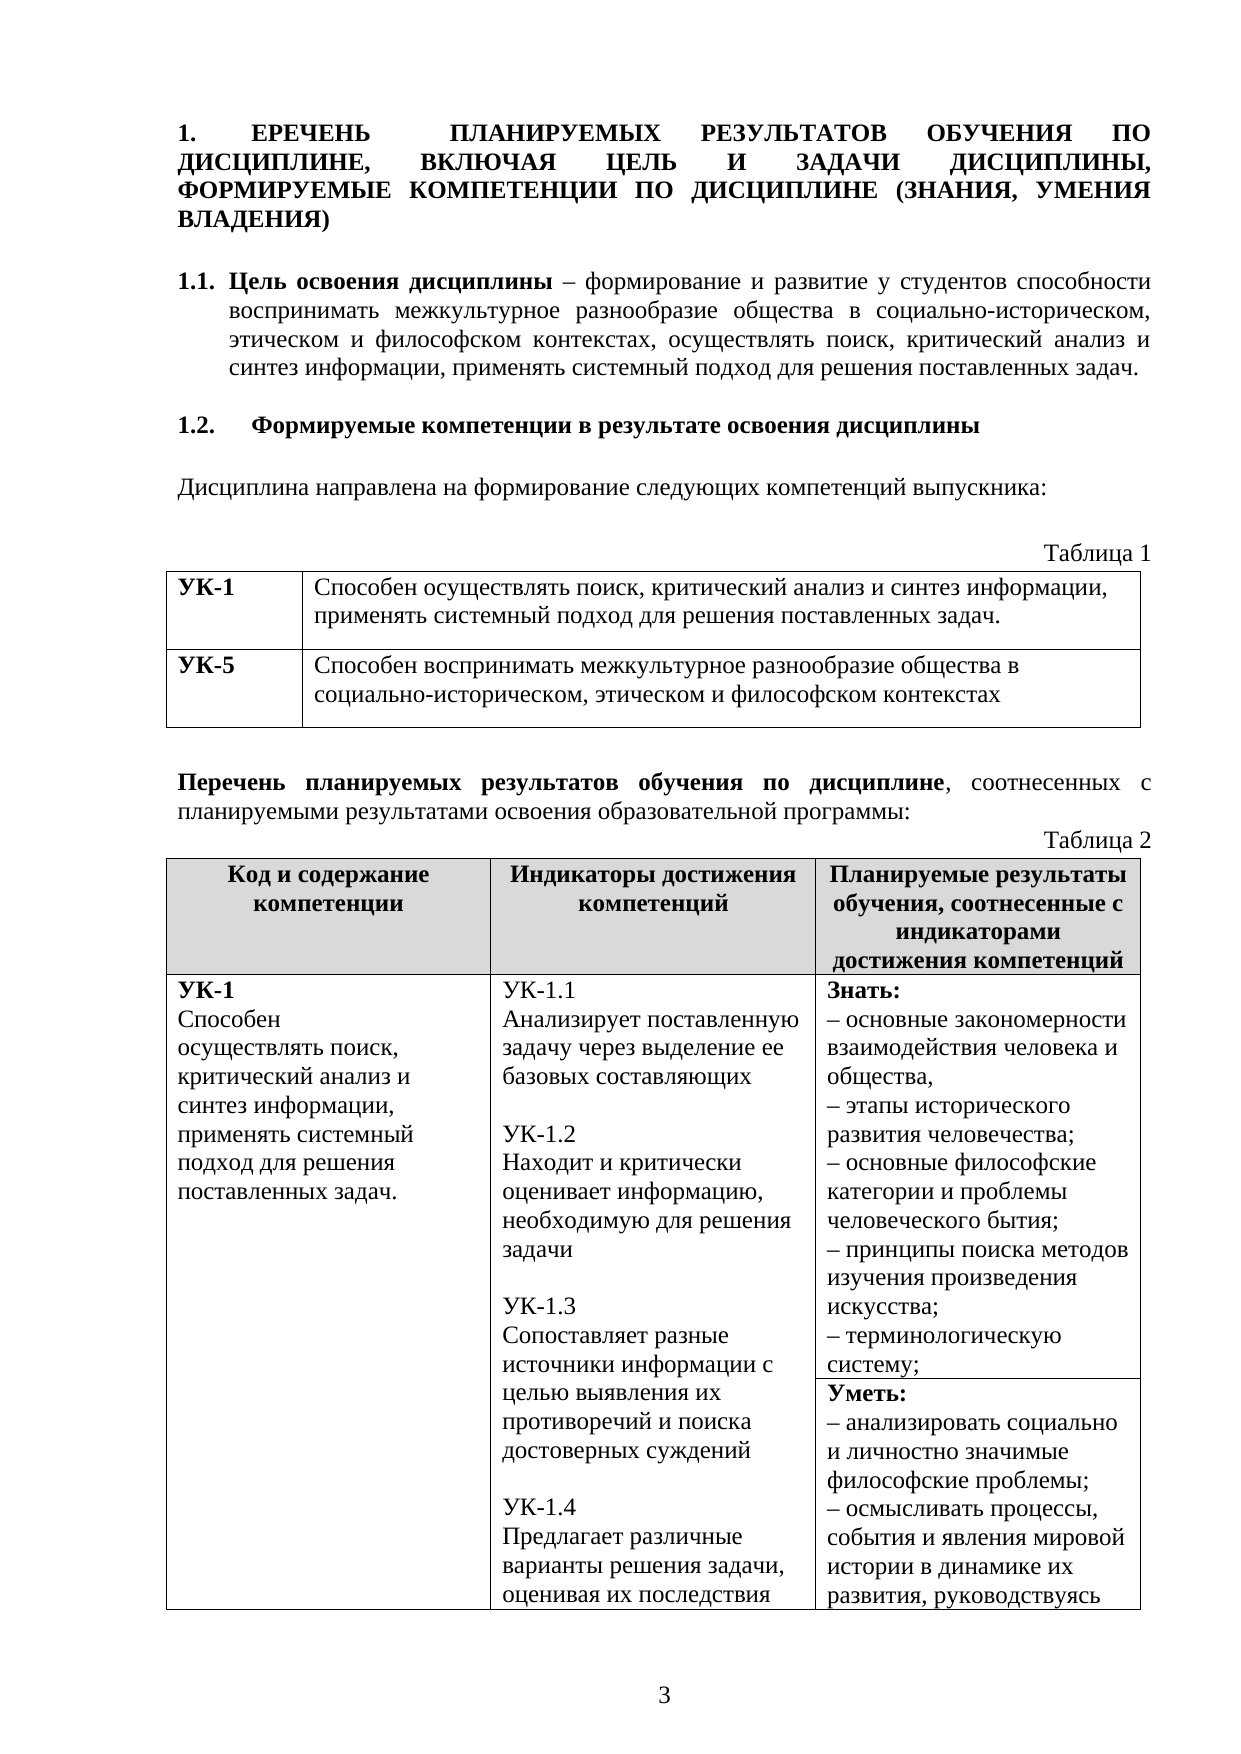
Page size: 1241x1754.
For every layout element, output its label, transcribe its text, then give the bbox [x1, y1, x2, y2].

table_header Способен осуществлять поиск, критический анализ и синтез информации, применять системный подход для решения поставленных задач. [303, 572, 1140, 649]
table_cell УК-5 [167, 650, 302, 727]
table_header УК-1 [167, 572, 302, 649]
text Перечень планируемых результатов обучения по дисциплине, соотнесенных с планируемыми результатами освоения образовательной программы: [177, 767, 1152, 825]
table_header Индикаторы достижения компетенций [491, 859, 815, 974]
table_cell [816, 1379, 1140, 1608]
text Дисциплина направлена на формирование следующих компетенций выпускника: [177, 472, 1152, 500]
list Цель освоения дисциплины – формирование и развитие у студентов способности воспринимать межкультурное разнообразие общества в социально-историческом, этическом и философском контекстах, осуществлять поиск, критический анализ и синтез информации, применять системный подход для решения поставленных задач. [177, 266, 1152, 381]
text Таблица 2 [177, 825, 1152, 853]
subtitle ЕРЕЧЕНЬ ПЛАНИРУЕМЫХ РЕЗУЛЬТАТОВ ОБУЧЕНИЯ ПО ДИСЦИПЛИНЕ, ВКЛЮЧАЯ ЦЕЛЬ И ЗАДАЧИ ДИСЦИПЛИНЫ, ФОРМИРУЕМЫЕ КОМПЕТЕНЦИИ ПО ДИСЦИПЛИНЕ (ЗНАНИЯ, УМЕНИЯ ВЛАДЕНИЯ) [177, 118, 1152, 233]
text Таблица 1 [177, 538, 1152, 566]
table_cell Знать: – основные закономерности взаимодействия человека и общества, – этапы исторического развития человечества; – основные философские категории и проблемы человеческого бытия; – принципы поиска методов изучения произведения искусства; – терминологическую систему; [816, 975, 1140, 1377]
table_header Код и содержание компетенции [167, 859, 490, 974]
table_header Планируемые результаты обучения, соотнесенные с индикаторами достижения компетенций [816, 859, 1140, 974]
table_cell Способен воспринимать межкультурное разнообразие общества в социально-историческом, этическом и философском контекстах [303, 650, 1140, 727]
table_cell УК-1.1 Анализирует поставленную задачу через выделение ее базовых составляющих УК-1.2 Находит и критически оценивает информацию, необходимую для решения задачи УК-1.3 Сопоставляет разные источники информации с целью выявления их противоречий и поиска достоверных суждений УК-1.4 Предлагает различные варианты решения задачи, оценивая их последствия УК-1.5 Формулирует собственную гражданскую и мировоззренческую позицию с опорой на системный анализ философских взглядов и исторических закономерностей, процессов, явлений и событий [491, 975, 815, 1608]
table_cell УК-1 Способен осуществлять поиск, критический анализ и синтез информации, применять системный подход для решения поставленных задач. [167, 975, 490, 1608]
list Формируемые компетенции в результате освоения дисциплины [177, 410, 1152, 439]
